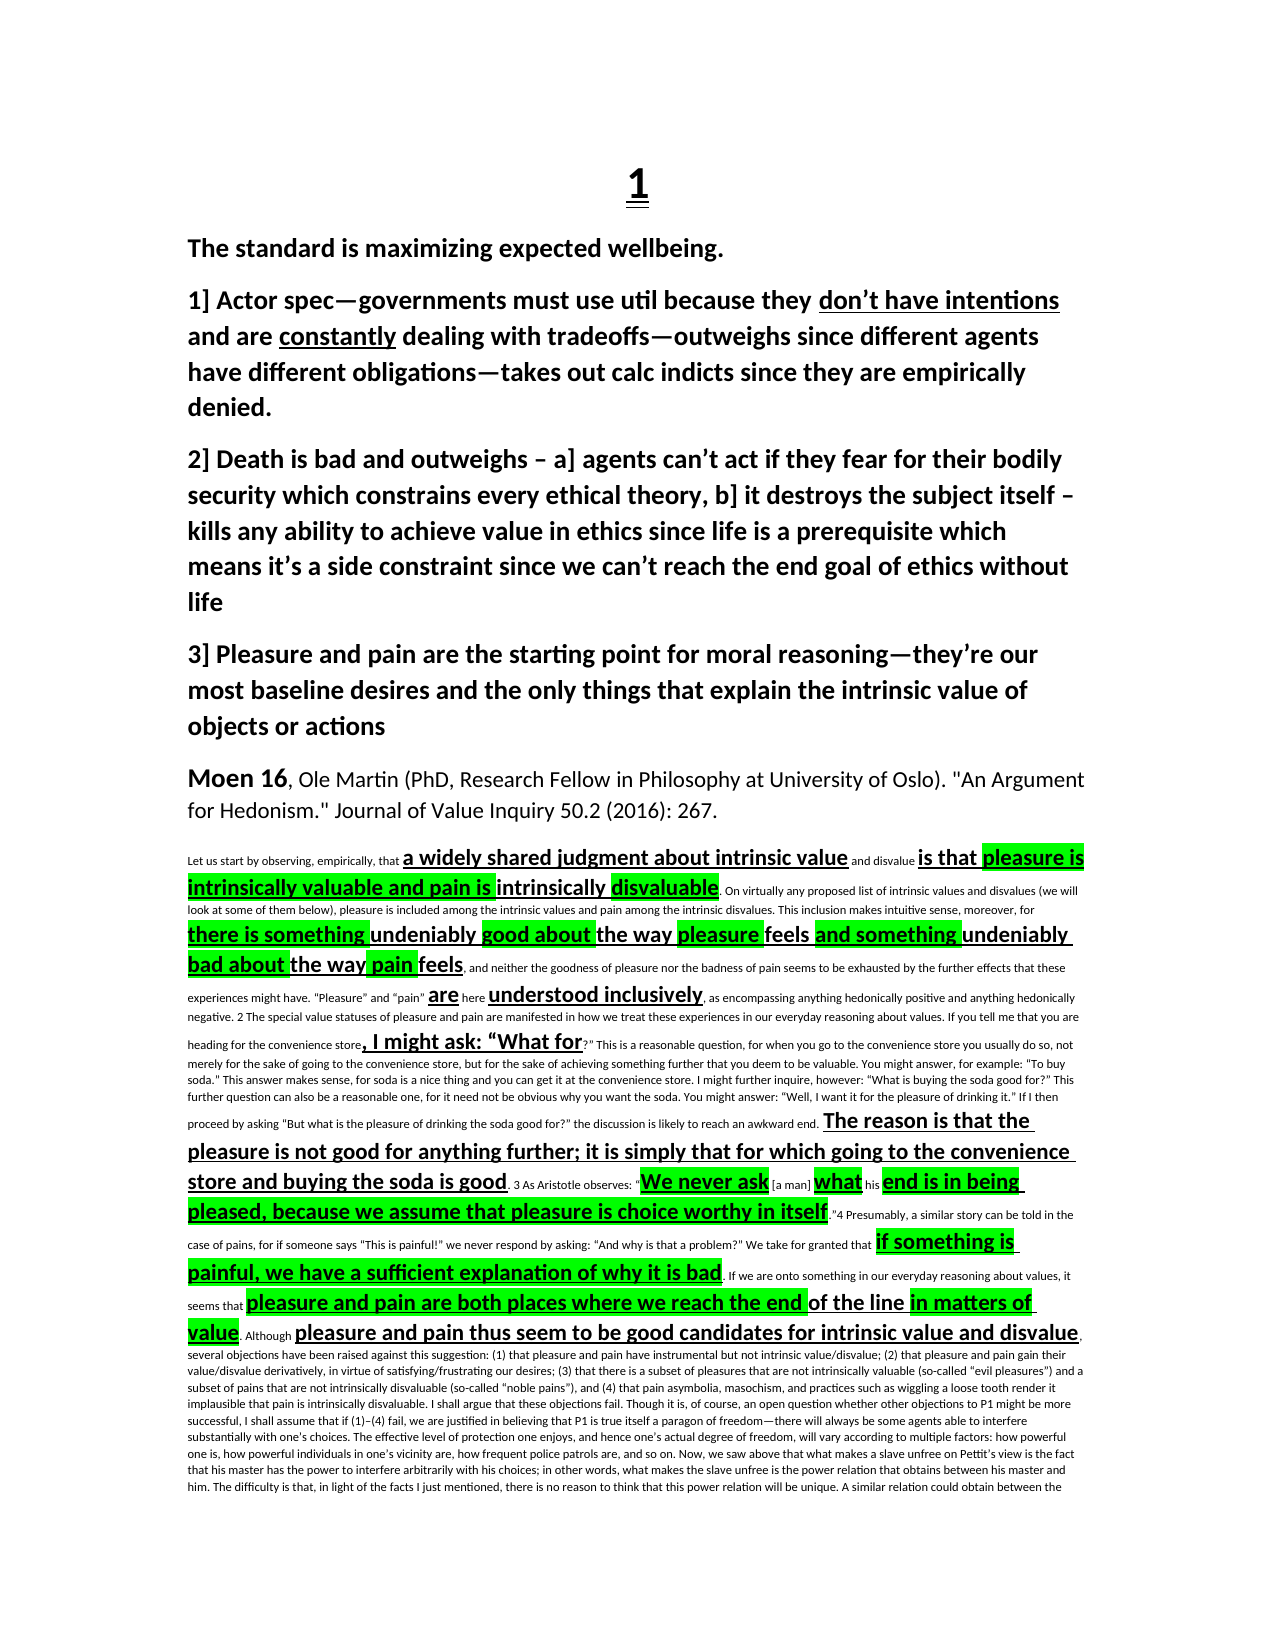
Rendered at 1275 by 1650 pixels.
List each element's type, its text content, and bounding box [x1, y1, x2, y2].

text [187, 843, 1087, 1494]
subtitle The standard is maximizing expected wellbeing. [187, 231, 1087, 264]
subtitle 1 [187, 154, 1087, 210]
subtitle 1] Actor spec—governments must use util because they don’t have intentions and are constantly dealing with tradeoffs—outweighs since different agents have different obligations—takes out calc indicts since they are empirically denied. [187, 283, 1087, 423]
text Moen 16, Ole Martin (PhD, Research Fellow in Philosophy at University of Oslo). "An Argument for Hedonism." Journal of Value Inquiry 50.2 (2016): 267. [187, 761, 1087, 824]
subtitle 3] Pleasure and pain are the starting point for moral reasoning—they’re our most baseline desires and the only things that explain the intrinsic value of objects or actions [187, 637, 1087, 742]
subtitle 2] Death is bad and outweighs – a] agents can’t act if they fear for their bodily security which constrains every ethical theory, b] it destroys the subject itself – kills any ability to achieve value in ethics since life is a prerequisite which means it’s a side constraint since we can’t reach the end goal of ethics without life [187, 443, 1087, 618]
